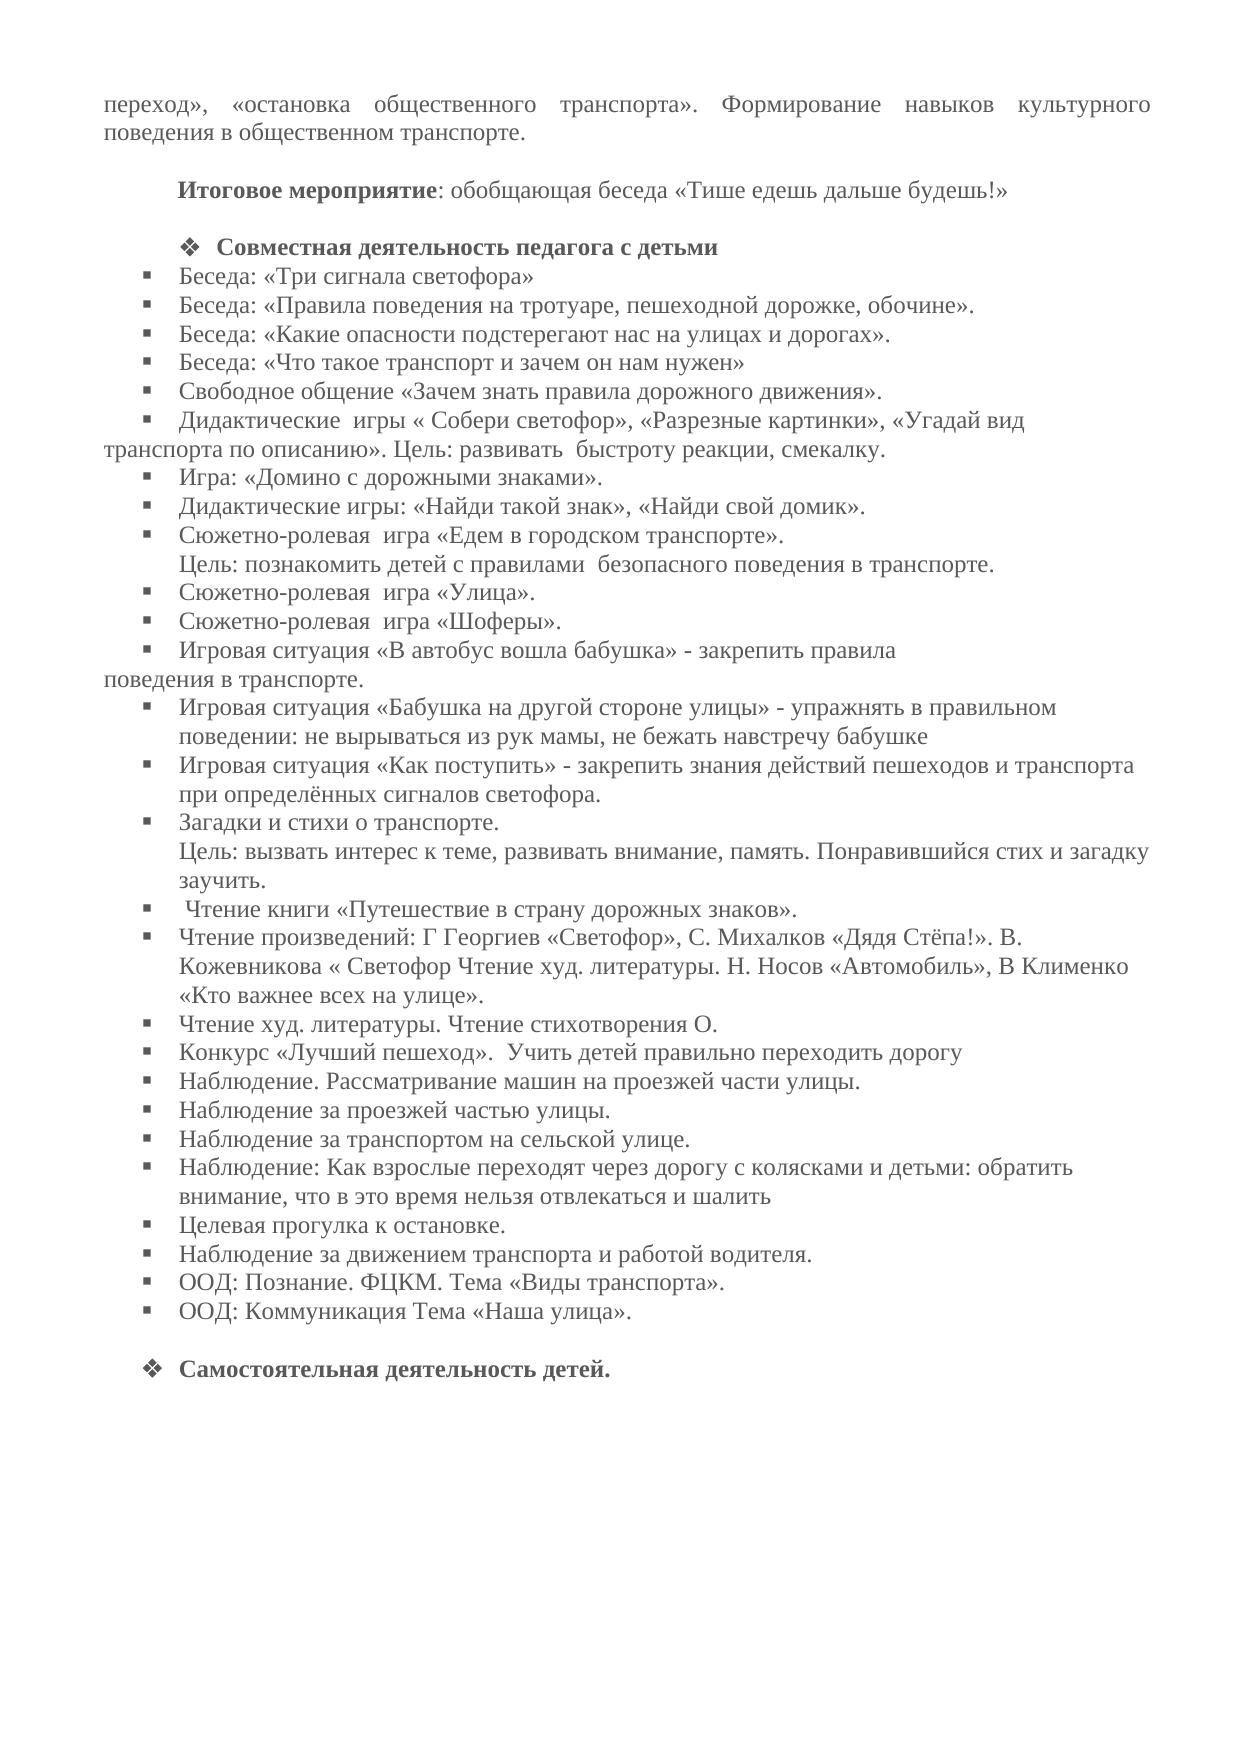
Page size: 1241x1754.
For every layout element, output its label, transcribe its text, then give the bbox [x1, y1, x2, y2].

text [103, 89, 1152, 146]
list Чтение книги «Путешествие в страну дорожных знаков». [141, 894, 1152, 922]
list Конкурс «Лучший пешеход». Учить детей правильно переходить дорогу [141, 1037, 1152, 1066]
list Дидактические игры « Собери светофор», «Разрезные картинки», «Угадай вид [141, 405, 1152, 434]
list Беседа: «Три сигнала светофора» [141, 261, 1152, 290]
list Наблюдение. Рассматривание машин на проезжей части улицы. [141, 1066, 1152, 1095]
list Беседа: «Правила поведения на тротуаре, пешеходной дорожке, обочине». [141, 290, 1152, 319]
list ООД: Коммуникация Тема «Наша улица». [141, 1296, 1152, 1325]
list Игровая ситуация «В автобус вошла бабушка» - закрепить правила [141, 635, 1152, 664]
list Сюжетно-ролевая игра «Улица». [141, 577, 1152, 606]
list Цель: вызвать интерес к теме, развивать внимание, память. Понравившийся стих и загадку заучить. [178, 836, 1152, 894]
list Свободное общение «Зачем знать правила дорожного движения». [141, 376, 1152, 405]
list Целевая прогулка к остановке. [141, 1210, 1152, 1239]
text поведения в транспорте. [103, 664, 1152, 692]
list Сюжетно-ролевая игра «Шоферы». [141, 606, 1152, 635]
list Беседа: «Какие опасности подстерегают нас на улицах и дорогах». [141, 319, 1152, 347]
list Загадки и стихи о транспорте. [141, 807, 1152, 836]
text транспорта по описанию». Цель: развивать быстроту реакции, смекалку. [103, 434, 1152, 462]
list Самостоятельная деятельность детей. [141, 1354, 1152, 1382]
list Наблюдение: Как взрослые переходят через дорогу с колясками и детьми: обратить внимание, что в это время нельзя отвлекаться и шалить [141, 1152, 1152, 1210]
list Беседа: «Что такое транспорт и зачем он нам нужен» [141, 347, 1152, 376]
list Чтение худ. литературы. Чтение стихотворения О. [141, 1009, 1152, 1037]
list Дидактические игры: «Найди такой знак», «Найди свой домик». [141, 491, 1152, 520]
list Цель: познакомить детей с правилами безопасного поведения в транспорте. [178, 549, 1152, 577]
list Сюжетно-ролевая игра «Едем в городском транспорте». [141, 520, 1152, 549]
list Наблюдение за транспортом на сельской улице. [141, 1124, 1152, 1152]
list Игра: «Домино с дорожными знаками». [141, 462, 1152, 491]
list ООД: Познание. ФЦКМ. Тема «Виды транспорта». [141, 1267, 1152, 1296]
list Чтение произведений: Г Георгиев «Светофор», С. Михалков «Дядя Стёпа!». В. Кожевникова « Светофор Чтение худ. литературы. Н. Носов «Автомобиль», В Клименко «Кто важнее всех на улице». [141, 922, 1152, 1009]
list Игровая ситуация «Как поступить» - закрепить знания действий пешеходов и транспорта при определённых сигналов светофора. [141, 750, 1152, 807]
list Совместная деятельность педагога с детьми [178, 232, 1152, 261]
list Наблюдение за проезжей частью улицы. [141, 1095, 1152, 1124]
list Наблюдение за движением транспорта и работой водителя. [141, 1239, 1152, 1267]
list Игровая ситуация «Бабушка на другой стороне улицы» - упражнять в правильном поведении: не вырываться из рук мамы, не бежать навстречу бабушке [141, 692, 1152, 750]
text Итоговое мероприятие: обобщающая беседа «Тише едешь дальше будешь!» [103, 175, 1152, 204]
